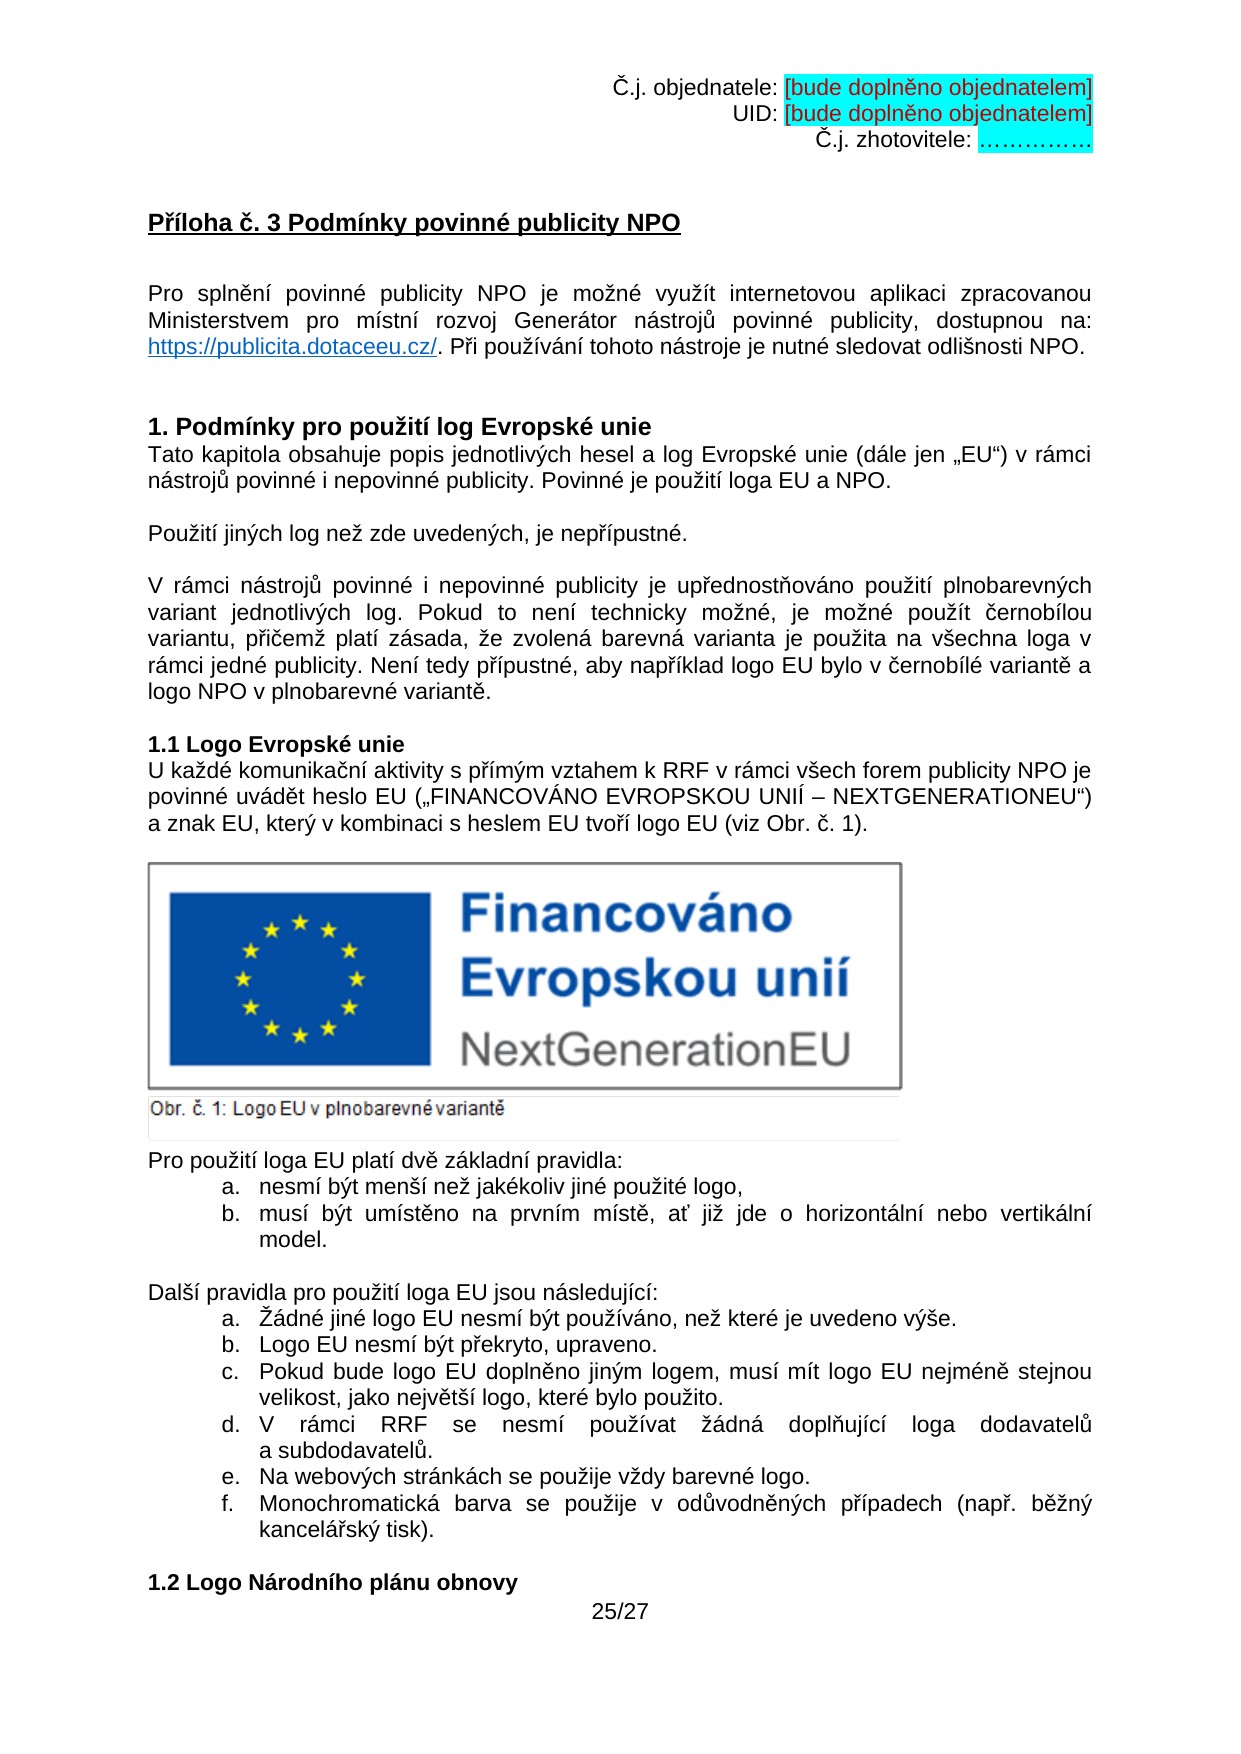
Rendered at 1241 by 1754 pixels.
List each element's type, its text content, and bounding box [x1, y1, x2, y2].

text U každé komunikační aktivity s přímým vztahem k RRF v rámci všech forem publicity NPO je povinné uvádět heslo EU („FINANCOVÁNO EVROPSKOU UNIÍ – NEXTGENERATIONEU“) a znak EU, který v kombinaci s heslem EU tvoří logo EU (viz Obr. č. 1). [148, 757, 1093, 836]
list Monochromatická barva se použije v odůvodněných případech (např. běžný kancelářský tisk). [221, 1489, 1093, 1542]
text V rámci nástrojů povinné i nepovinné publicity je upřednostňováno použití plnobarevných variant jednotlivých log. Pokud to není technicky možné, je možné použít černobílou variantu, přičemž platí zásada, že zvolená barevná varianta je použita na všechna loga v rámci jedné publicity. Není tedy přípustné, aby například logo EU bylo v černobílé variantě a logo NPO v plnobarevné variantě. [148, 572, 1093, 704]
list V rámci RRF se nesmí používat žádná doplňující loga dodavatelů a subdodavatelů. [221, 1411, 1093, 1463]
text Pro splnění povinné publicity NPO je možné využít internetovou aplikaci zpracovanou Ministerstvem pro místní rozvoj Generátor nástrojů povinné publicity, dostupnou na: https://publicita.dotaceeu.cz/. Při používání tohoto nástroje je nutné sledovat odlišnosti NPO. [148, 280, 1093, 359]
text 1. Podmínky pro použití log Evropské unie [148, 412, 1093, 441]
list Na webových stránkách se použije vždy barevné logo. [221, 1463, 1093, 1489]
list Logo EU nesmí být překryto, upraveno. [221, 1331, 1093, 1358]
list Pokud bude logo EU doplněno jiným logem, musí mít logo EU nejméně stejnou velikost, jako největší logo, které bylo použito. [221, 1358, 1093, 1411]
text Další pravidla pro použití loga EU jsou následující: [148, 1279, 1093, 1305]
list nesmí být menší než jakékoliv jiné použité logo, [221, 1173, 1093, 1200]
list musí být umístěno na prvním místě, ať již jde o horizontální nebo vertikální model. [221, 1200, 1093, 1252]
text Použití jiných log než zde uvedených, je nepřípustné. [148, 520, 1093, 546]
picture [147, 862, 906, 1142]
text Tato kapitola obsahuje popis jednotlivých hesel a log Evropské unie (dále jen „EU“) v rámci nástrojů povinné i nepovinné publicity. Povinné je použití loga EU a NPO. [148, 441, 1093, 493]
text Pro použití loga EU platí dvě základní pravidla: [148, 1147, 1093, 1173]
list Žádné jiné logo EU nesmí být používáno, než které je uvedeno výše. [221, 1305, 1093, 1331]
text Příloha č. 3 Podmínky povinné publicity NPO [148, 208, 1093, 237]
text 1.2 Logo Národního plánu obnovy [148, 1569, 1093, 1595]
text 1.1 Logo Evropské unie [148, 731, 1093, 757]
